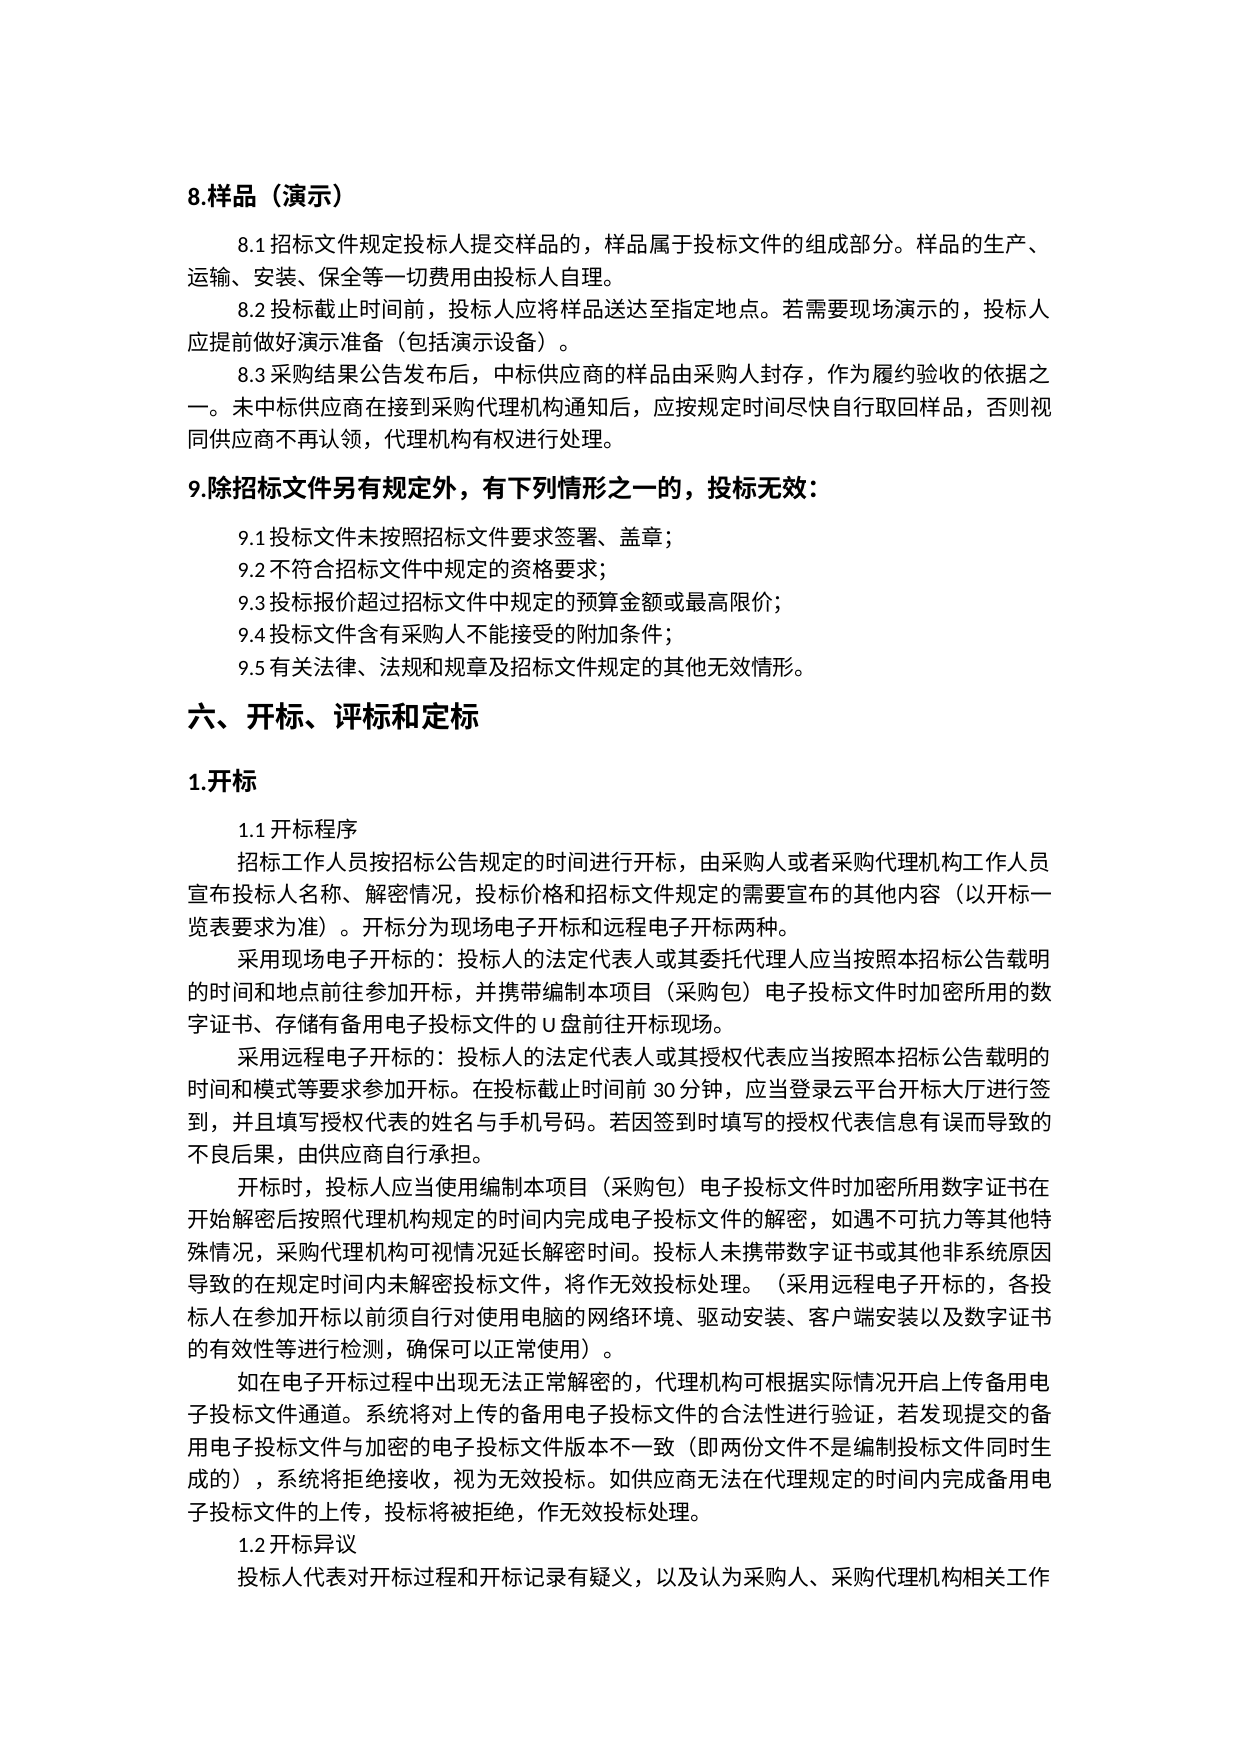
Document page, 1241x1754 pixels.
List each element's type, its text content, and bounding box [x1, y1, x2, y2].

text 开标时，投标人应当使用编制本项目（采购包）电子投标文件时加密所用数字证书在开始解密后按照代理机构规定的时间内完成电子投标文件的解密，如遇不可抗力等其他特殊情况，采购代理机构可视情况延长解密时间。投标人未携带数字证书或其他非系统原因导致的在规定时间内未解密投标文件，将作无效投标处理。（采用远程电子开标的，各投标人在参加开标以前须自行对使用电脑的网络环境、驱动安装、客户端安装以及数字证书的有效性等进行检测，确保可以正常使用）。 [187, 1169, 1053, 1364]
text 六、开标、评标和定标 [187, 682, 1053, 747]
text 招标工作人员按招标公告规定的时间进行开标，由采购人或者采购代理机构工作人员宣布投标人名称、解密情况，投标价格和招标文件规定的需要宣布的其他内容（以开标一览表要求为准）。开标分为现场电子开标和远程电子开标两种。 [187, 844, 1053, 942]
text 8.3采购结果公告发布后，中标供应商的样品由采购人封存，作为履约验收的依据之一。未中标供应商在接到采购代理机构通知后，应按规定时间尽快自行取回样品，否则视同供应商不再认领，代理机构有权进行处理。 [187, 357, 1053, 454]
text 采用现场电子开标的：投标人的法定代表人或其委托代理人应当按照本招标公告载明的时间和地点前往参加开标，并携带编制本项目（采购包）电子投标文件时加密所用的数字证书、存储有备用电子投标文件的U盘前往开标现场。 [187, 942, 1053, 1039]
text 采用远程电子开标的：投标人的法定代表人或其授权代表应当按照本招标公告载明的时间和模式等要求参加开标。在投标截止时间前30分钟，应当登录云平台开标大厅进行签到，并且填写授权代表的姓名与手机号码。若因签到时填写的授权代表信息有误而导致的不良后果，由供应商自行承担。 [187, 1039, 1053, 1169]
text 8.2投标截止时间前，投标人应将样品送达至指定地点。若需要现场演示的，投标人应提前做好演示准备（包括演示设备）。 [187, 292, 1053, 357]
text 如在电子开标过程中出现无法正常解密的，代理机构可根据实际情况开启上传备用电子投标文件通道。系统将对上传的备用电子投标文件的合法性进行验证，若发现提交的备用电子投标文件与加密的电子投标文件版本不一致（即两份文件不是编制投标文件同时生成的），系统将拒绝接收，视为无效投标。如供应商无法在代理规定的时间内完成备用电子投标文件的上传，投标将被拒绝，作无效投标处理。 [187, 1364, 1053, 1527]
text 9.1投标文件未按照招标文件要求签署、盖章； [187, 519, 1053, 552]
text 9.5有关法律、法规和规章及招标文件规定的其他无效情形。 [187, 649, 1053, 682]
text 1.2开标异议 [187, 1527, 1053, 1559]
text 1.开标 [187, 747, 1053, 812]
text 8.样品（演示） [187, 162, 1053, 227]
text 9.3投标报价超过招标文件中规定的预算金额或最高限价； [187, 584, 1053, 617]
text 1.1 开标程序 [187, 812, 1053, 844]
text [187, 1559, 1053, 1592]
text 9.2不符合招标文件中规定的资格要求； [187, 552, 1053, 584]
text 8.1招标文件规定投标人提交样品的，样品属于投标文件的组成部分。样品的生产、运输、安装、保全等一切费用由投标人自理。 [187, 227, 1053, 292]
text 9.4投标文件含有采购人不能接受的附加条件； [187, 617, 1053, 649]
text 9.除招标文件另有规定外，有下列情形之一的，投标无效： [187, 454, 1053, 519]
